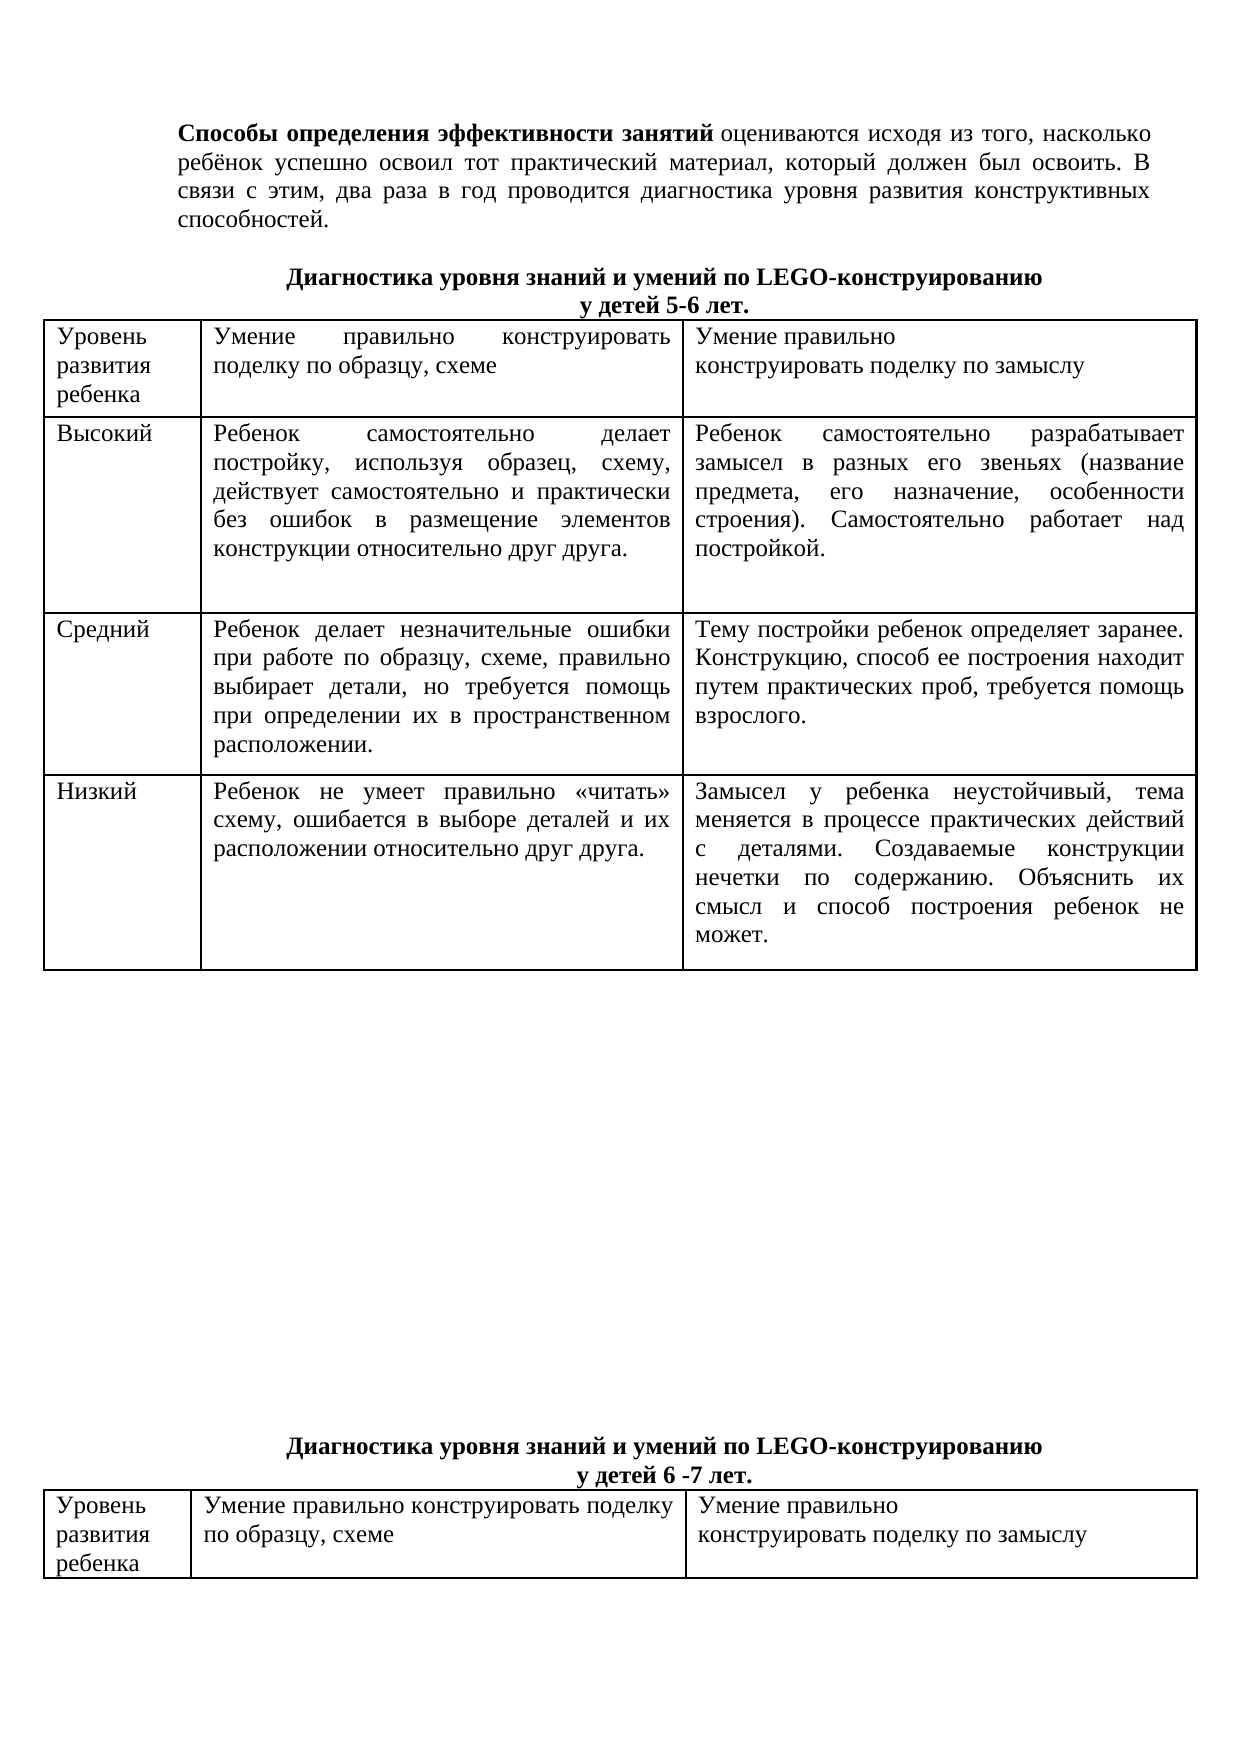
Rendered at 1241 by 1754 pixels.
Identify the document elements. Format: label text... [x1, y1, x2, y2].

table_cell Ребенок делает незначительные ошибки при работе по образцу, схеме, правильно выбирает детали, но требуется помощь при определении их в пространственном расположении. [202, 614, 682, 774]
table_cell Высокий [45, 418, 200, 612]
text у детей 5-6 лет. [177, 291, 1152, 319]
table_header Умение правильно конструировать поделку по образцу, схеме [192, 1491, 685, 1577]
table_header Умение правильно конструировать поделку по образцу, схеме [202, 321, 682, 416]
text у детей 6 -7 лет. [177, 1460, 1152, 1488]
table_cell Ребенок самостоятельно делает постройку, используя образец, схему, действует самостоятельно и практически без ошибок в размещение элементов конструкции относительно друг друга. [202, 418, 682, 612]
table_cell Низкий [45, 776, 200, 969]
text Способы определения эффективности занятий оцениваются исходя из того, насколько ребёнок успешно освоил тот практический материал, который должен был освоить. В связи с этим, два раза в год проводится диагностика уровня развития конструктивных способностей. [177, 118, 1152, 233]
text Диагностика уровня знаний и умений по LEGO-конструированию [177, 262, 1152, 291]
table_cell Ребенок не умеет правильно «читать» схему, ошибается в выборе деталей и их расположении относительно друг друга. [202, 776, 682, 969]
text Диагностика уровня знаний и умений по LEGO-конструированию [177, 1431, 1152, 1460]
table_header Умение правильно конструировать поделку по замыслу [687, 1491, 1196, 1577]
table_header Умение правильно конструировать поделку по замыслу [684, 321, 1195, 416]
table_cell Средний [45, 614, 200, 774]
table_cell Тему постройки ребенок определяет заранее. Конструкцию, способ ее построения находит путем практических проб, требуется помощь взрослого. [684, 614, 1195, 774]
table_header Уровень развития ребенка [45, 321, 200, 416]
table_header Уровень развития ребенка [45, 1491, 190, 1577]
table_cell Замысел у ребенка неустойчивый, тема меняется в процессе практических действий с деталями. Создаваемые конструкции нечетки по содержанию. Объяснить их смысл и способ построения ребенок не может. [684, 776, 1195, 969]
table_cell Ребенок самостоятельно разрабатывает замысел в разных его звеньях (название предмета, его назначение, особенности строения). Самостоятельно работает над постройкой. [684, 418, 1195, 612]
